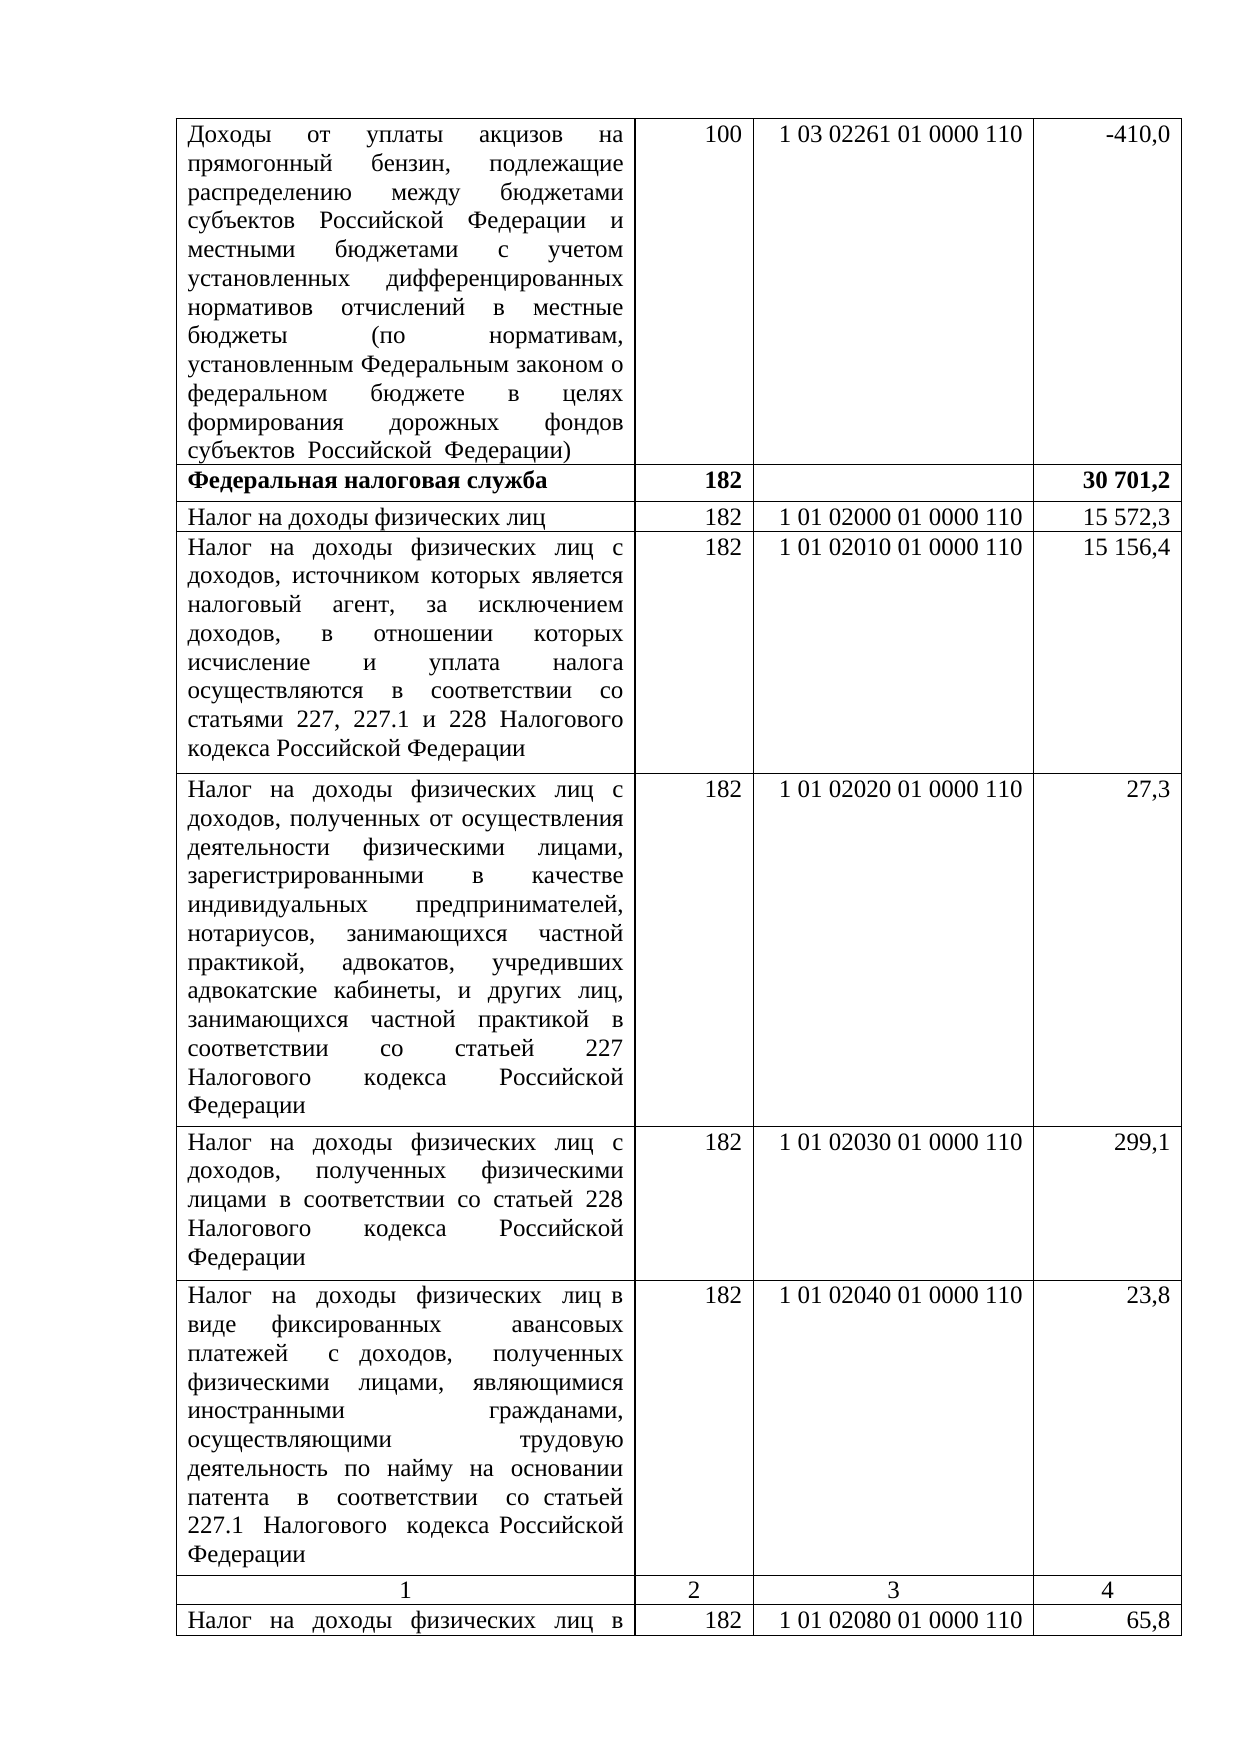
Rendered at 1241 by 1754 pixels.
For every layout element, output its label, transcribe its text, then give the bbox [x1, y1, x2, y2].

table_cell [754, 465, 1033, 501]
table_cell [754, 1605, 1033, 1635]
table_cell 1 [177, 1576, 634, 1604]
table_cell 23,8 [1034, 1281, 1181, 1574]
table_cell 1 01 02010 01 0000 110 [754, 532, 1033, 773]
table_cell 182 [636, 502, 753, 531]
table_cell 182 [636, 465, 753, 501]
table_cell Налог на доходы физических лиц с доходов, полученных физическими лицами в соответствии со статьей 228 Налогового кодекса Российской Федерации [177, 1127, 634, 1279]
table_cell 1 01 02030 01 0000 110 [754, 1127, 1033, 1279]
table_cell -410,0 [1034, 119, 1181, 464]
table_cell 3 [754, 1576, 1033, 1604]
table_cell 100 [636, 119, 753, 464]
table_cell 4 [1034, 1576, 1181, 1604]
table_cell 182 [636, 774, 753, 1126]
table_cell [177, 1605, 634, 1635]
table_cell Налог на доходы физических лиц с доходов, полученных от осуществления деятельности физическими лицами, зарегистрированными в качестве индивидуальных предпринимателей, нотариусов, занимающихся частной практикой, адвокатов, учредивших адвокатские кабинеты, и других лиц, занимающихся частной практикой в соответствии со статьей 227 Налогового кодекса Российской Федерации [177, 774, 634, 1126]
table_cell Федеральная налоговая служба [177, 465, 634, 501]
table_cell 15 156,4 [1034, 532, 1181, 773]
table_cell Налог на доходы физических лиц [177, 502, 634, 531]
table_cell 299,1 [1034, 1127, 1181, 1279]
table_cell 1 01 02020 01 0000 110 [754, 774, 1033, 1126]
table_cell 1 01 02040 01 0000 110 [754, 1281, 1033, 1574]
table_cell 182 [636, 1281, 753, 1574]
table_cell Налог на доходы физических лиц с доходов, источником которых является налоговый агент, за исключением доходов, в отношении которых исчисление и уплата налога осуществляются в соответствии со статьями 227, 227.1 и 228 Налогового кодекса Российской Федерации [177, 532, 634, 773]
table_cell Доходы от уплаты акцизов на прямогонный бензин, подлежащие распределению между бюджетами субъектов Российской Федерации и местными бюджетами с учетом установленных дифференцированных нормативов отчислений в местные бюджеты (по нормативам, установленным Федеральным законом о федеральном бюджете в целях формирования дорожных фондов субъектов Российской Федерации) [177, 119, 634, 464]
table_cell 2 [636, 1576, 753, 1604]
table_cell 182 [636, 1605, 753, 1635]
table_cell 30 701,2 [1034, 465, 1181, 501]
table_cell Налог на доходы физических лиц в виде фиксированных авансовых платежей с доходов, полученных физическими лицами, являющимися иностранными гражданами, осуществляющими трудовую деятельность по найму на основании патента в соответствии со статьей 227.1 Налогового кодекса Российской Федерации [177, 1281, 634, 1574]
table_cell 27,3 [1034, 774, 1181, 1126]
table_cell 182 [636, 532, 753, 773]
table_cell 1 01 02000 01 0000 110 [754, 502, 1033, 531]
table_cell 15 572,3 [1034, 502, 1181, 531]
table_cell 182 [636, 1127, 753, 1279]
table_cell 1 03 02261 01 0000 110 [754, 119, 1033, 464]
table_cell 65,8 [1034, 1605, 1181, 1635]
